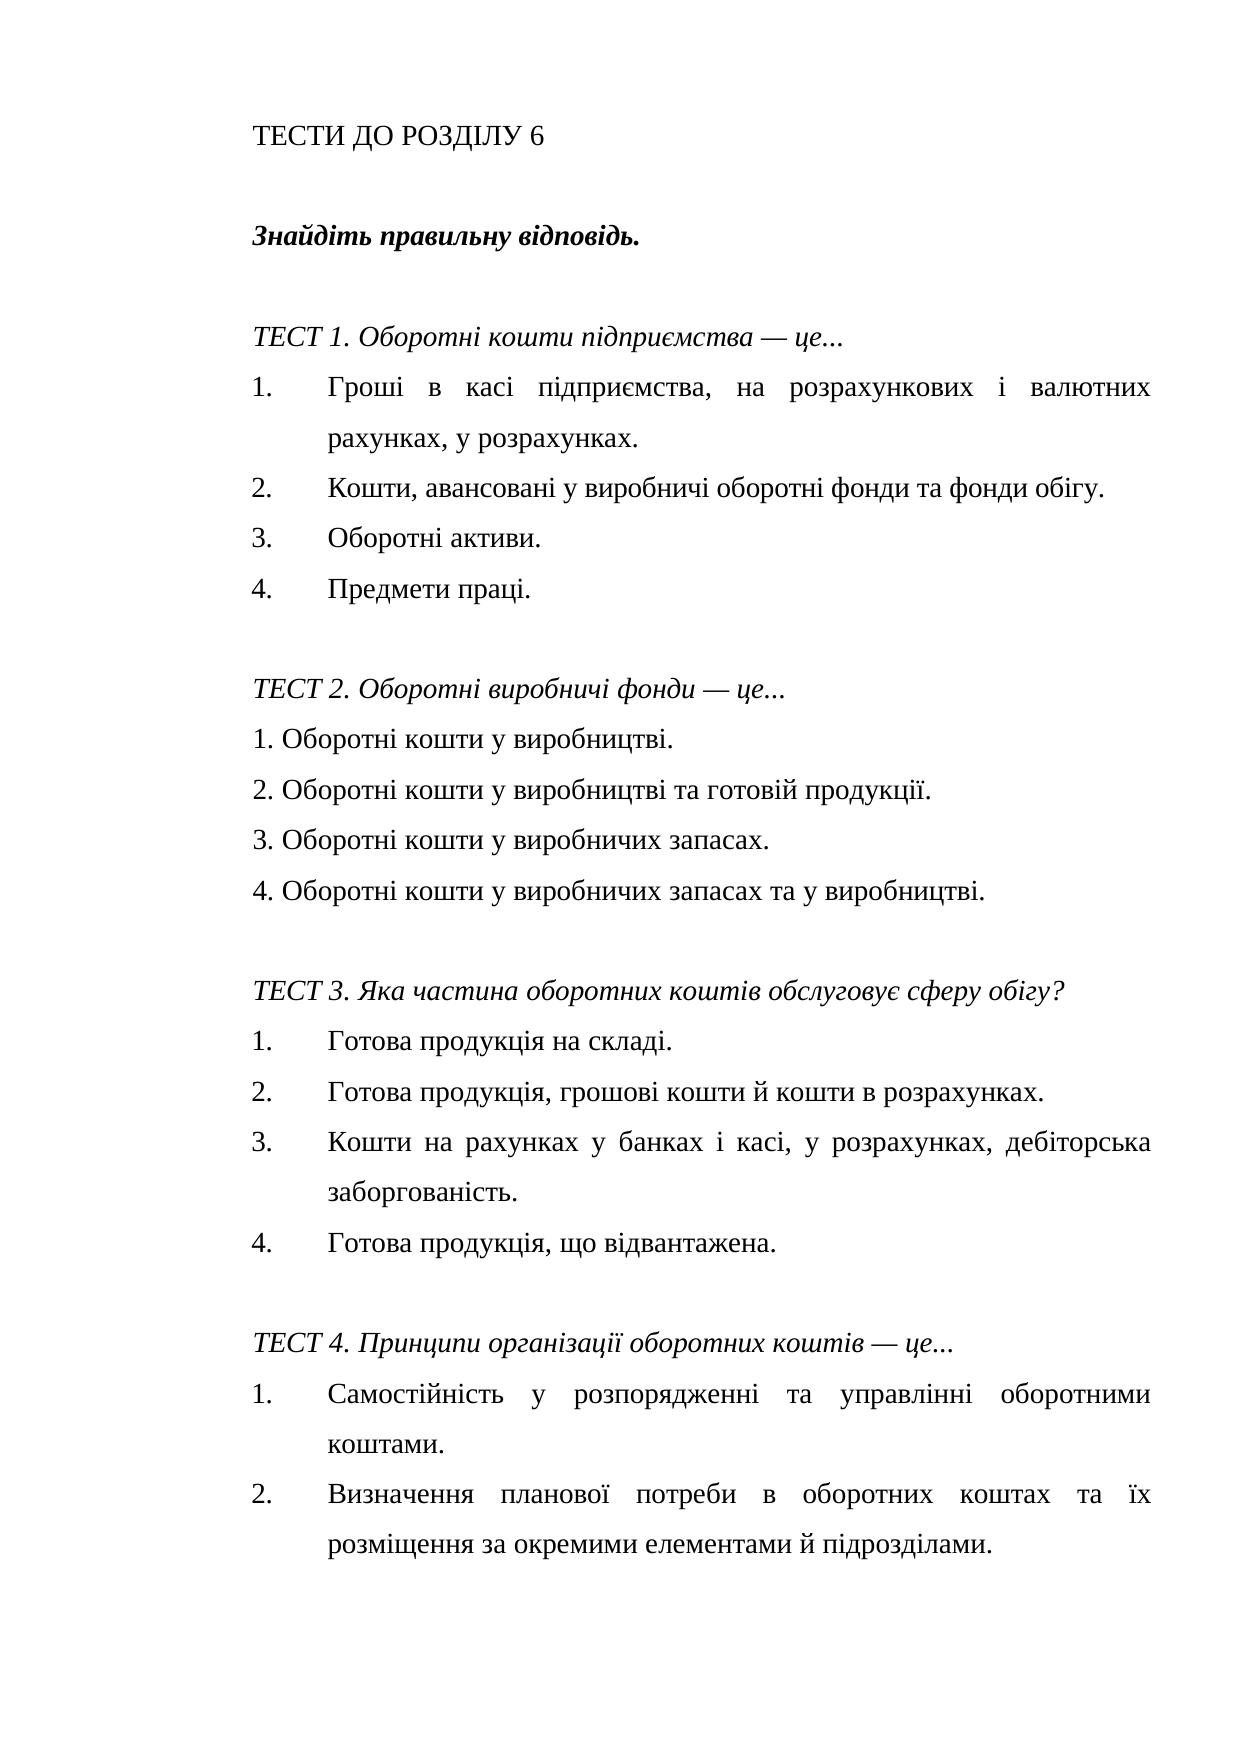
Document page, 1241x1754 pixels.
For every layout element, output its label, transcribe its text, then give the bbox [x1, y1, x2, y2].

text 4. Оборотні кошти у виробничих запасах та у виробництві. [177, 873, 1152, 906]
text ТЕСТ 3. Яка частина оборотних коштів обслуговує сферу обігу? [177, 973, 1152, 1007]
list Самостійність у розпорядженні та управлінні оборотними коштами. [251, 1376, 1152, 1460]
list Кошти на рахунках у банках і касі, у розрахунках, дебіторська заборгованість. [251, 1124, 1152, 1208]
list Готова продукція, грошові кошти й кошти в розрахунках. [251, 1074, 1152, 1108]
text ТЕСТ 1. Оборотні кошти підприємства — це... [177, 319, 1152, 353]
text ТЕСТ 4. Принципи організації оборотних коштів — це... [177, 1326, 1152, 1359]
text ТЕСТИ ДО РОЗДІЛУ 6 [177, 118, 1152, 152]
list Предмети праці. [251, 571, 1152, 604]
list Визначення планової потреби в оборотних коштах та їх розміщення за окремими елементами й підрозділами. [251, 1477, 1152, 1560]
text ТЕСТ 2. Оборотні виробничі фонди — це... [177, 672, 1152, 705]
list Готова продукція, що відвантажена. [251, 1225, 1152, 1258]
text 1. Оборотні кошти у виробництві. [177, 722, 1152, 755]
list Готова продукція на складі. [251, 1024, 1152, 1057]
list Гроші в касі підприємства, на розрахункових і валютних рахунках, у розрахунках. [251, 370, 1152, 453]
list Оборотні активи. [251, 521, 1152, 554]
list Кошти, авансовані у виробничі оборотні фонди та фонди обігу. [251, 470, 1152, 504]
text 2. Оборотні кошти у виробництві та готовій продукції. [177, 772, 1152, 806]
text Знайдіть правильну відповідь. [177, 219, 1152, 252]
text 3. Оборотні кошти у виробничих запасах. [177, 822, 1152, 856]
